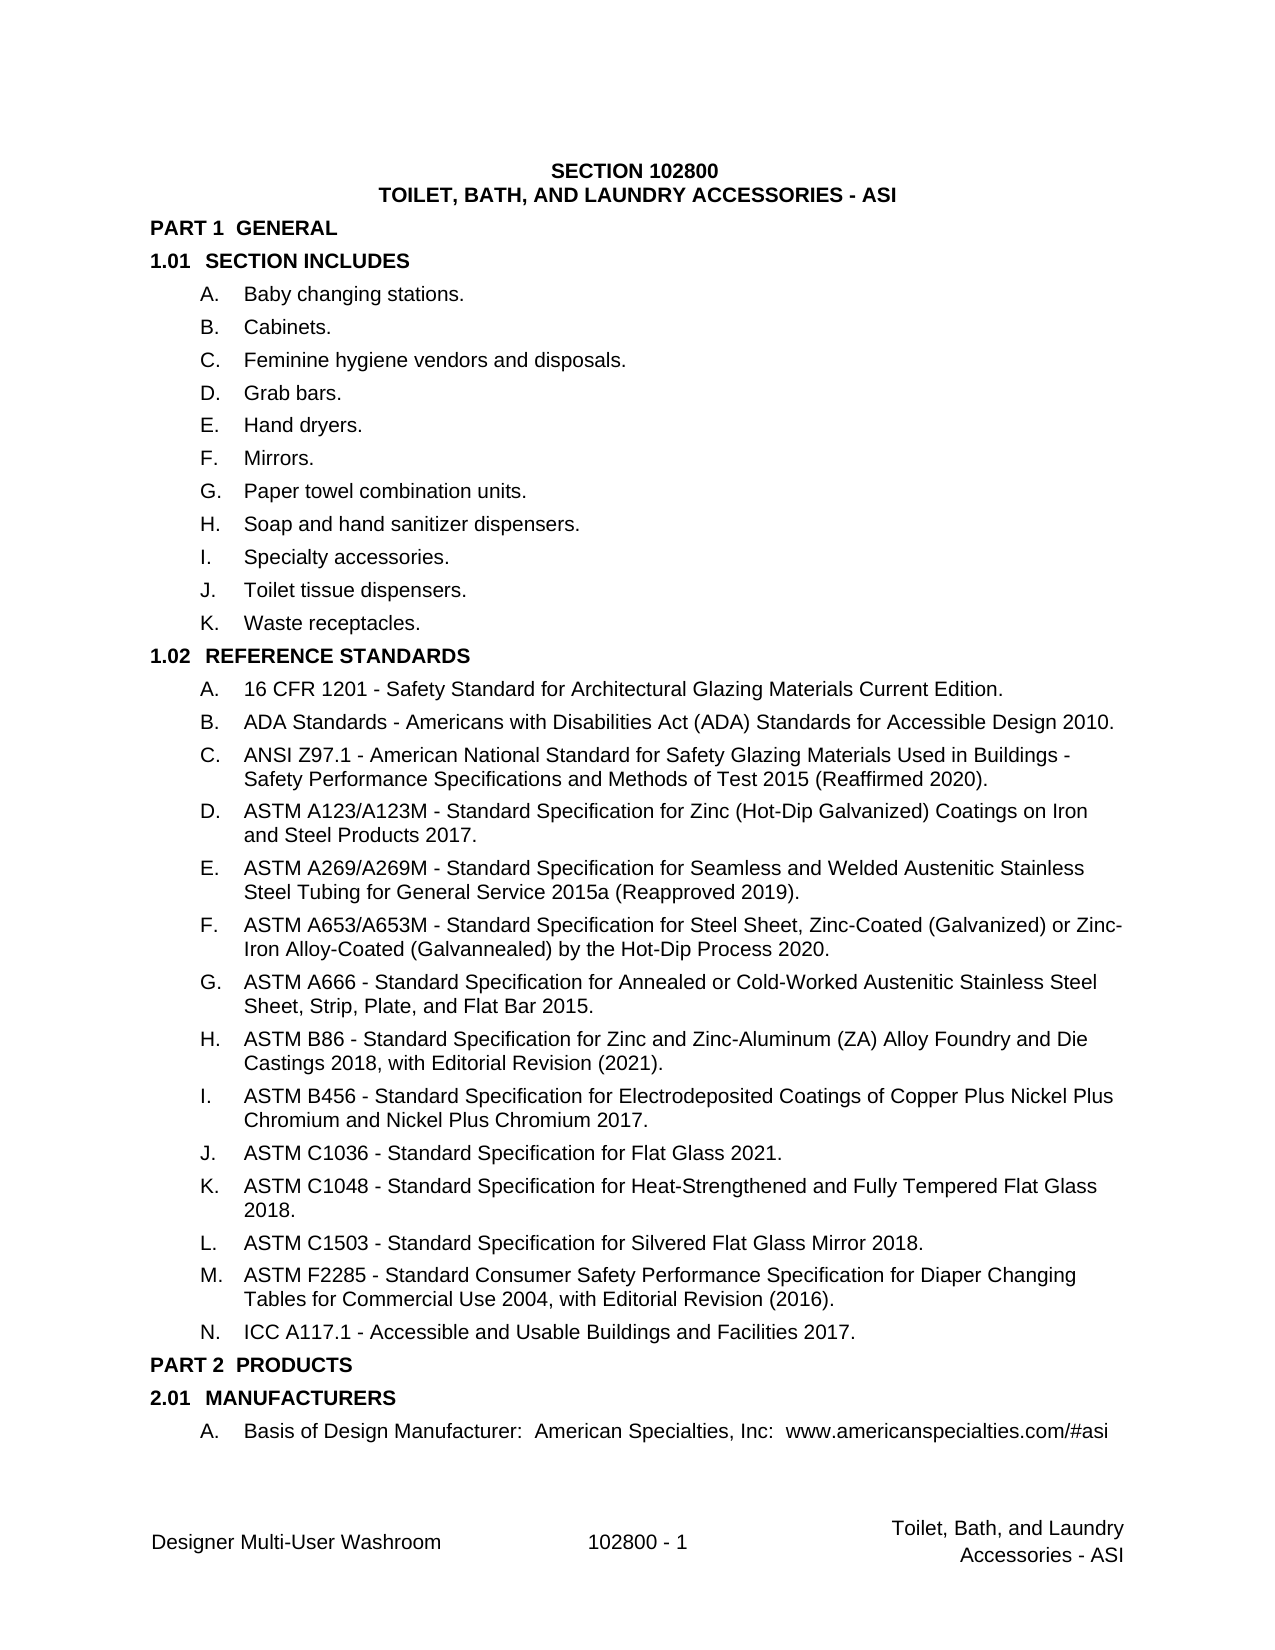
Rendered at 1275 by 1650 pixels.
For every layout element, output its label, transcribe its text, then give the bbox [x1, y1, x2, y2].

text Specialty accessories. [200, 545, 1125, 569]
text ASTM C1503 - Standard Specification for Silvered Flat Glass Mirror 2018. [200, 1230, 1125, 1254]
text Paper towel combination units. [200, 479, 1125, 503]
text ADA Standards - Americans with Disabilities Act (ADA) Standards for Accessible Design 2010. [200, 709, 1125, 733]
text ASTM F2285 - Standard Consumer Safety Performance Specification for Diaper Changing Tables for Commercial Use 2004, with Editorial Revision (2016). [200, 1263, 1125, 1311]
text ASTM A269/A269M - Standard Specification for Seamless and Welded Austenitic Stainless Steel Tubing for General Service 2015a (Reapproved 2019). [200, 856, 1125, 904]
text Basis of Design Manufacturer: American Specialties, Inc: www.americanspecialties.com/#asi [200, 1419, 1125, 1443]
text ASTM C1048 - Standard Specification for Heat-Strengthened and Fully Tempered Flat Glass 2018. [200, 1173, 1125, 1221]
text REFERENCE STANDARDS [150, 644, 1125, 668]
text Baby changing stations. [200, 282, 1125, 306]
text SECTION INCLUDES [150, 249, 1125, 273]
text ASTM A653/A653M - Standard Specification for Steel Sheet, Zinc-Coated (Galvanized) or Zinc-Iron Alloy-Coated (Galvannealed) by the Hot-Dip Process 2020. [200, 913, 1125, 961]
text Waste receptacles. [200, 611, 1125, 635]
text ANSI Z97.1 - American National Standard for Safety Glazing Materials Used in Buildings - Safety Performance Specifications and Methods of Test 2015 (Reaffirmed 2020). [200, 742, 1125, 790]
text 16 CFR 1201 - Safety Standard for Architectural Glazing Materials Current Edition. [200, 677, 1125, 701]
text ICC A117.1 - Accessible and Usable Buildings and Facilities 2017. [200, 1320, 1125, 1344]
text ASTM A666 - Standard Specification for Annealed or Cold-Worked Austenitic Stainless Steel Sheet, Strip, Plate, and Flat Bar 2015. [200, 970, 1125, 1018]
text ASTM B86 - Standard Specification for Zinc and Zinc-Aluminum (ZA) Alloy Foundry and Die Castings 2018, with Editorial Revision (2021). [200, 1027, 1125, 1075]
text Mirrors. [200, 446, 1125, 470]
text ASTM B456 - Standard Specification for Electrodeposited Coatings of Copper Plus Nickel Plus Chromium and Nickel Plus Chromium 2017. [200, 1084, 1125, 1132]
text Feminine hygiene vendors and disposals. [200, 347, 1125, 371]
text Hand dryers. [200, 413, 1125, 437]
text Toilet tissue dispensers. [200, 578, 1125, 602]
text ASTM C1036 - Standard Specification for Flat Glass 2021. [200, 1141, 1125, 1164]
text MANUFACTURERs [150, 1386, 1125, 1410]
text ASTM A123/A123M - Standard Specification for Zinc (Hot-Dip Galvanized) Coatings on Iron and Steel Products 2017. [200, 799, 1125, 847]
text Soap and hand sanitizer dispensers. [200, 512, 1125, 536]
text PART 2 PRODUCTS [150, 1353, 1125, 1377]
text Cabinets. [200, 314, 1125, 338]
text Grab bars. [200, 380, 1125, 404]
text PART 1 GENERAL [150, 216, 1125, 240]
list Section 102800 Toilet, Bath, and Laundry Accessories - ASI [150, 159, 1125, 207]
